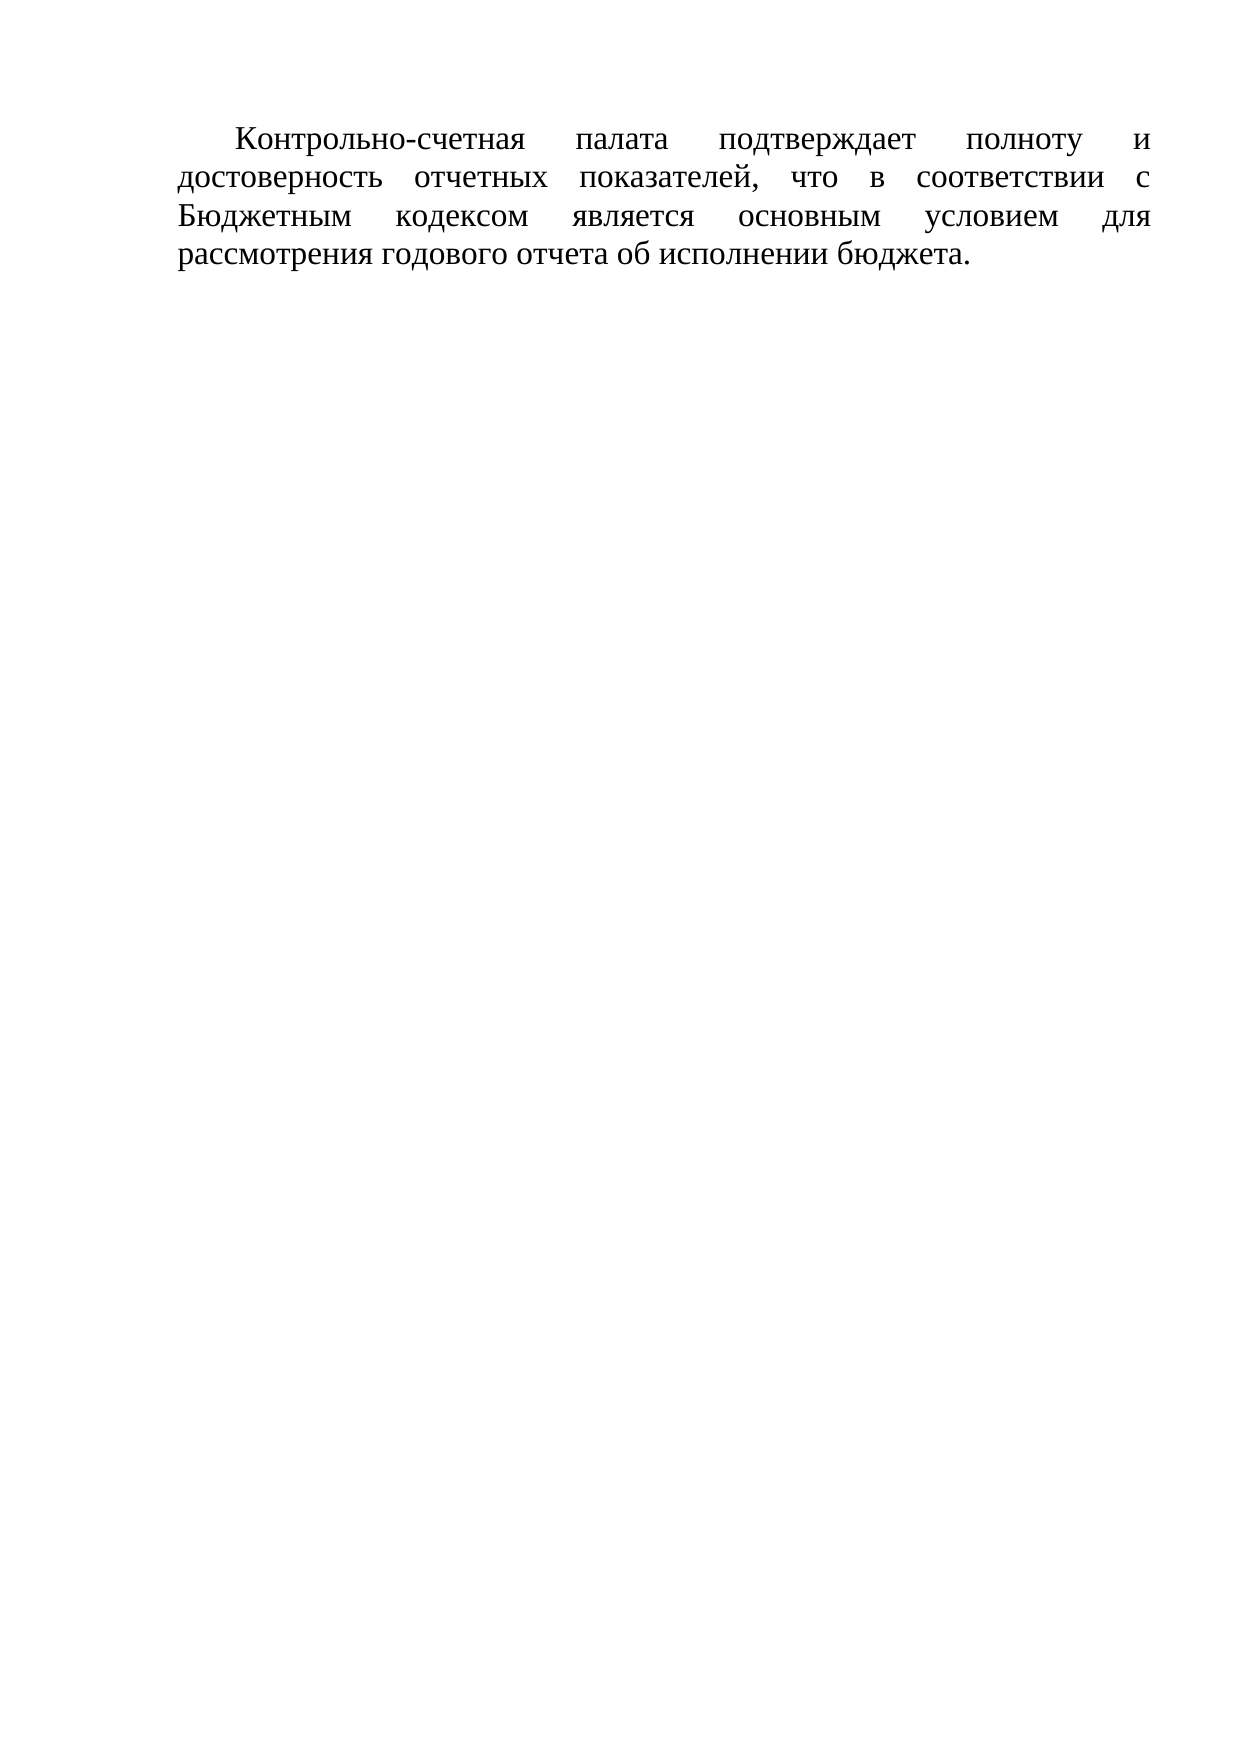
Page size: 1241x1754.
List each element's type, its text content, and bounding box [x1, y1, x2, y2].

text Контрольно-счетная палата подтверждает полноту и достоверность отчетных показателей, что в соответствии с Бюджетным кодексом является основным условием для рассмотрения годового отчета об исполнении бюджета. [177, 118, 1152, 271]
